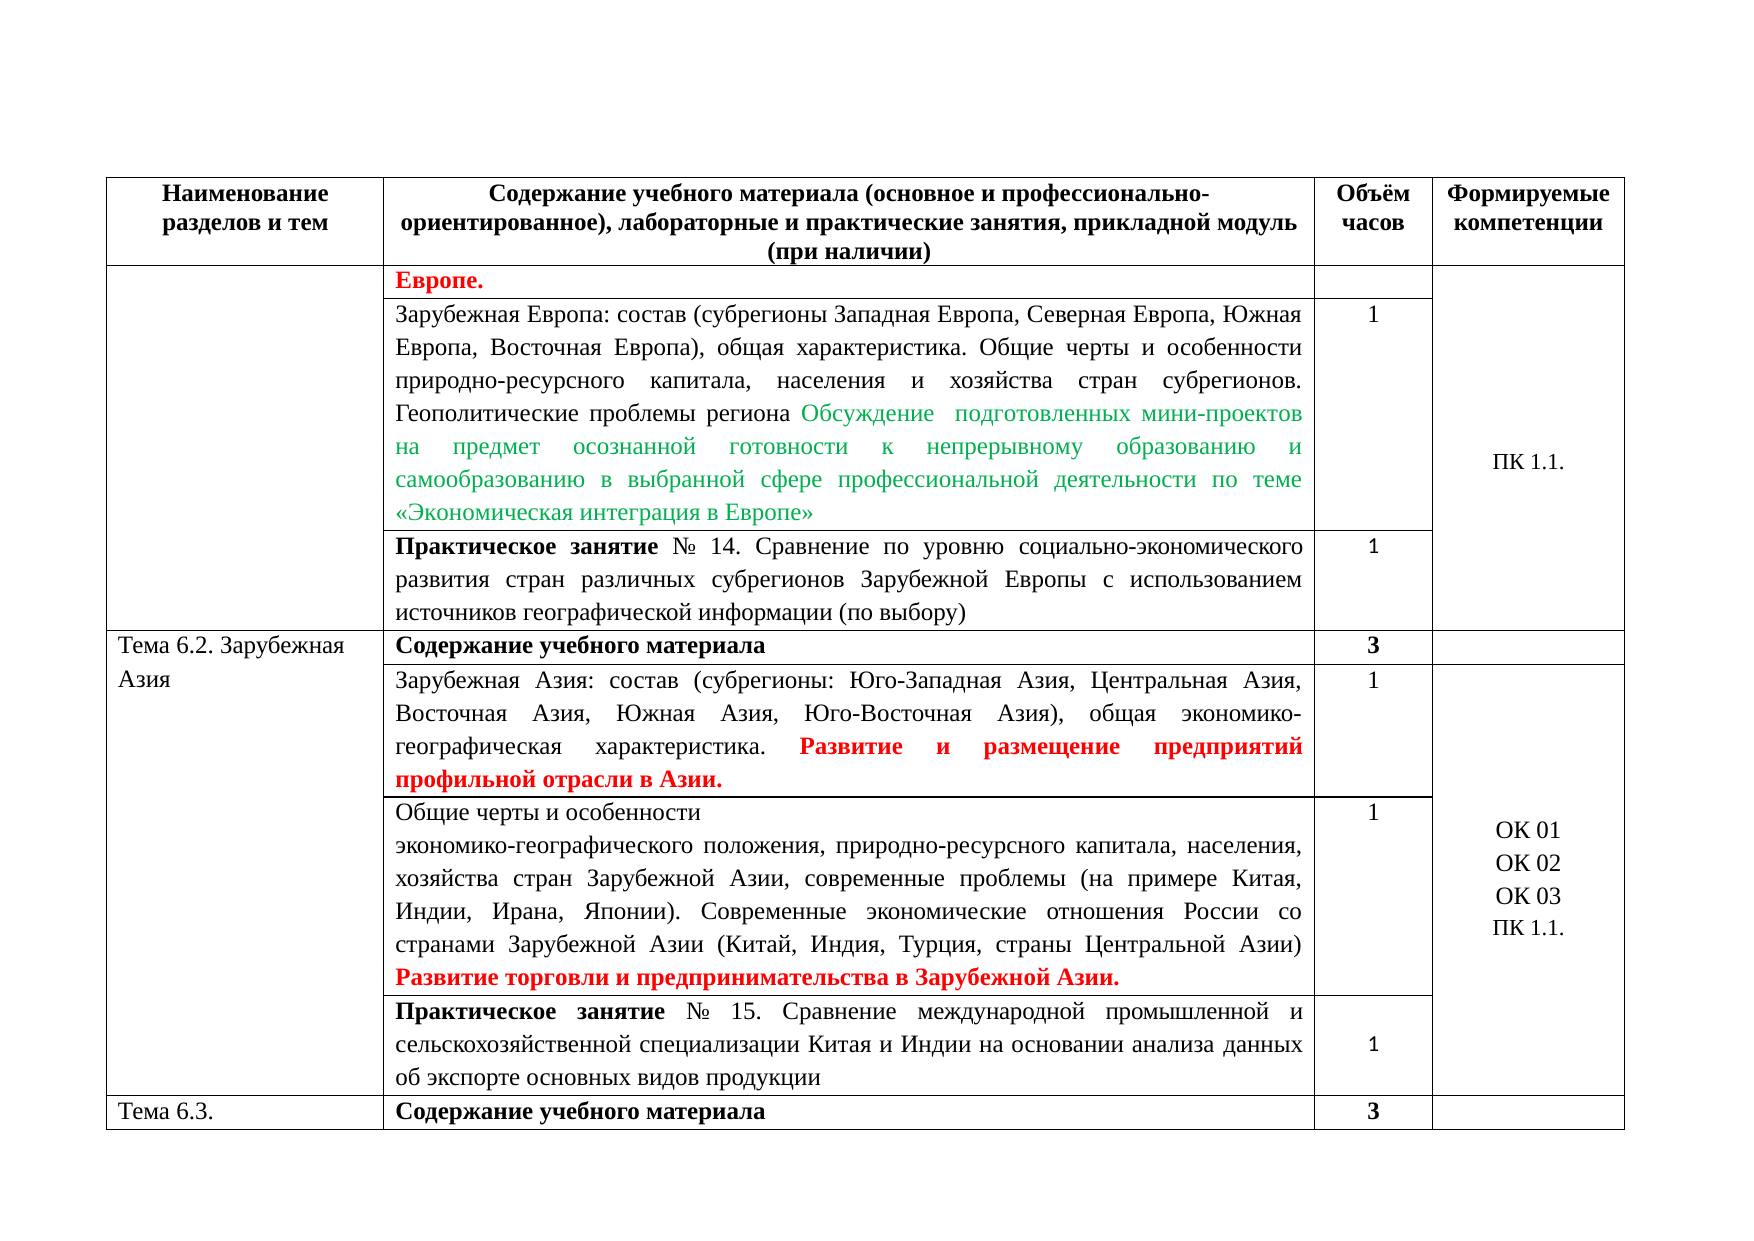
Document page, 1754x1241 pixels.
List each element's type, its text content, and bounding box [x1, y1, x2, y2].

table_cell 1 [1315, 996, 1432, 1095]
table_cell Общие черты и особенности экономико-географического положения, природно-ресурсного капитала, населения, хозяйства стран Зарубежной Азии, современные проблемы (на примере Китая, Индии, Ирана, Японии). Современные экономические отношения России со странами Зарубежной Азии (Китай, Индия, Турция, страны Центральной Азии) Развитие торговли и предпринимательства в Зарубежной Азии. [384, 798, 1314, 995]
table_header Формируемые компетенции [1433, 178, 1624, 264]
table_header Содержание учебного материала (основное и профессионально-ориентированное), лабораторные и практические занятия, прикладной модуль (при наличии) [384, 178, 1314, 264]
table_cell 1 [1315, 665, 1432, 796]
table_cell 1 [1315, 798, 1432, 995]
table_header Наименование разделов и тем [107, 178, 383, 264]
table_cell 1 [1315, 531, 1432, 629]
table_cell Тема 6.3. Америка [107, 1096, 383, 1129]
table_header Объём часов [1315, 178, 1432, 264]
table_cell 1 [1315, 299, 1432, 530]
table_cell ОК 01 ОК 02 ОК 03 ПК 1.1. [1433, 665, 1624, 1095]
table_cell 3 [1315, 1096, 1432, 1129]
table_cell Практическое занятие № 14. Сравнение по уровню социально-экономического развития стран различных субрегионов Зарубежной Европы с использованием источников географической информации (по выбору) [384, 531, 1314, 629]
table_cell Зарубежная Европа: состав (субрегионы Западная Европа, Северная Европа, Южная Европа, Восточная Европа), общая характеристика. Общие черты и особенности природно-ресурсного капитала, населения и хозяйства стран субрегионов. Геополитические проблемы региона Обсуждение подготовленных мини-проектов на предмет осознанной готовности к непрерывному образованию и самообразованию в выбранной сфере профессиональной деятельности по теме «Экономическая интеграция в Европе» [384, 299, 1314, 530]
table_cell Зарубежная Азия: состав (субрегионы: Юго-Западная Азия, Центральная Азия, Восточная Азия, Южная Азия, Юго-Восточная Азия), общая экономико-географическая характеристика. Развитие и размещение предприятий профильной отрасли в Азии. [384, 665, 1314, 796]
table_cell Практическое занятие № 15. Сравнение международной промышленной и сельскохозяйственной специализации Китая и Индии на основании анализа данных об экспорте основных видов продукции [384, 996, 1314, 1095]
table_cell Содержание учебного материала [384, 1096, 1314, 1129]
table_cell [1433, 631, 1624, 664]
table_cell 1 [1315, 266, 1432, 298]
table_cell Тема 6.2. Зарубежная Азия [107, 631, 383, 1095]
table_cell Содержание учебного материала [384, 631, 1314, 664]
table_cell 3 [1315, 631, 1432, 664]
table_cell [1433, 1096, 1624, 1129]
